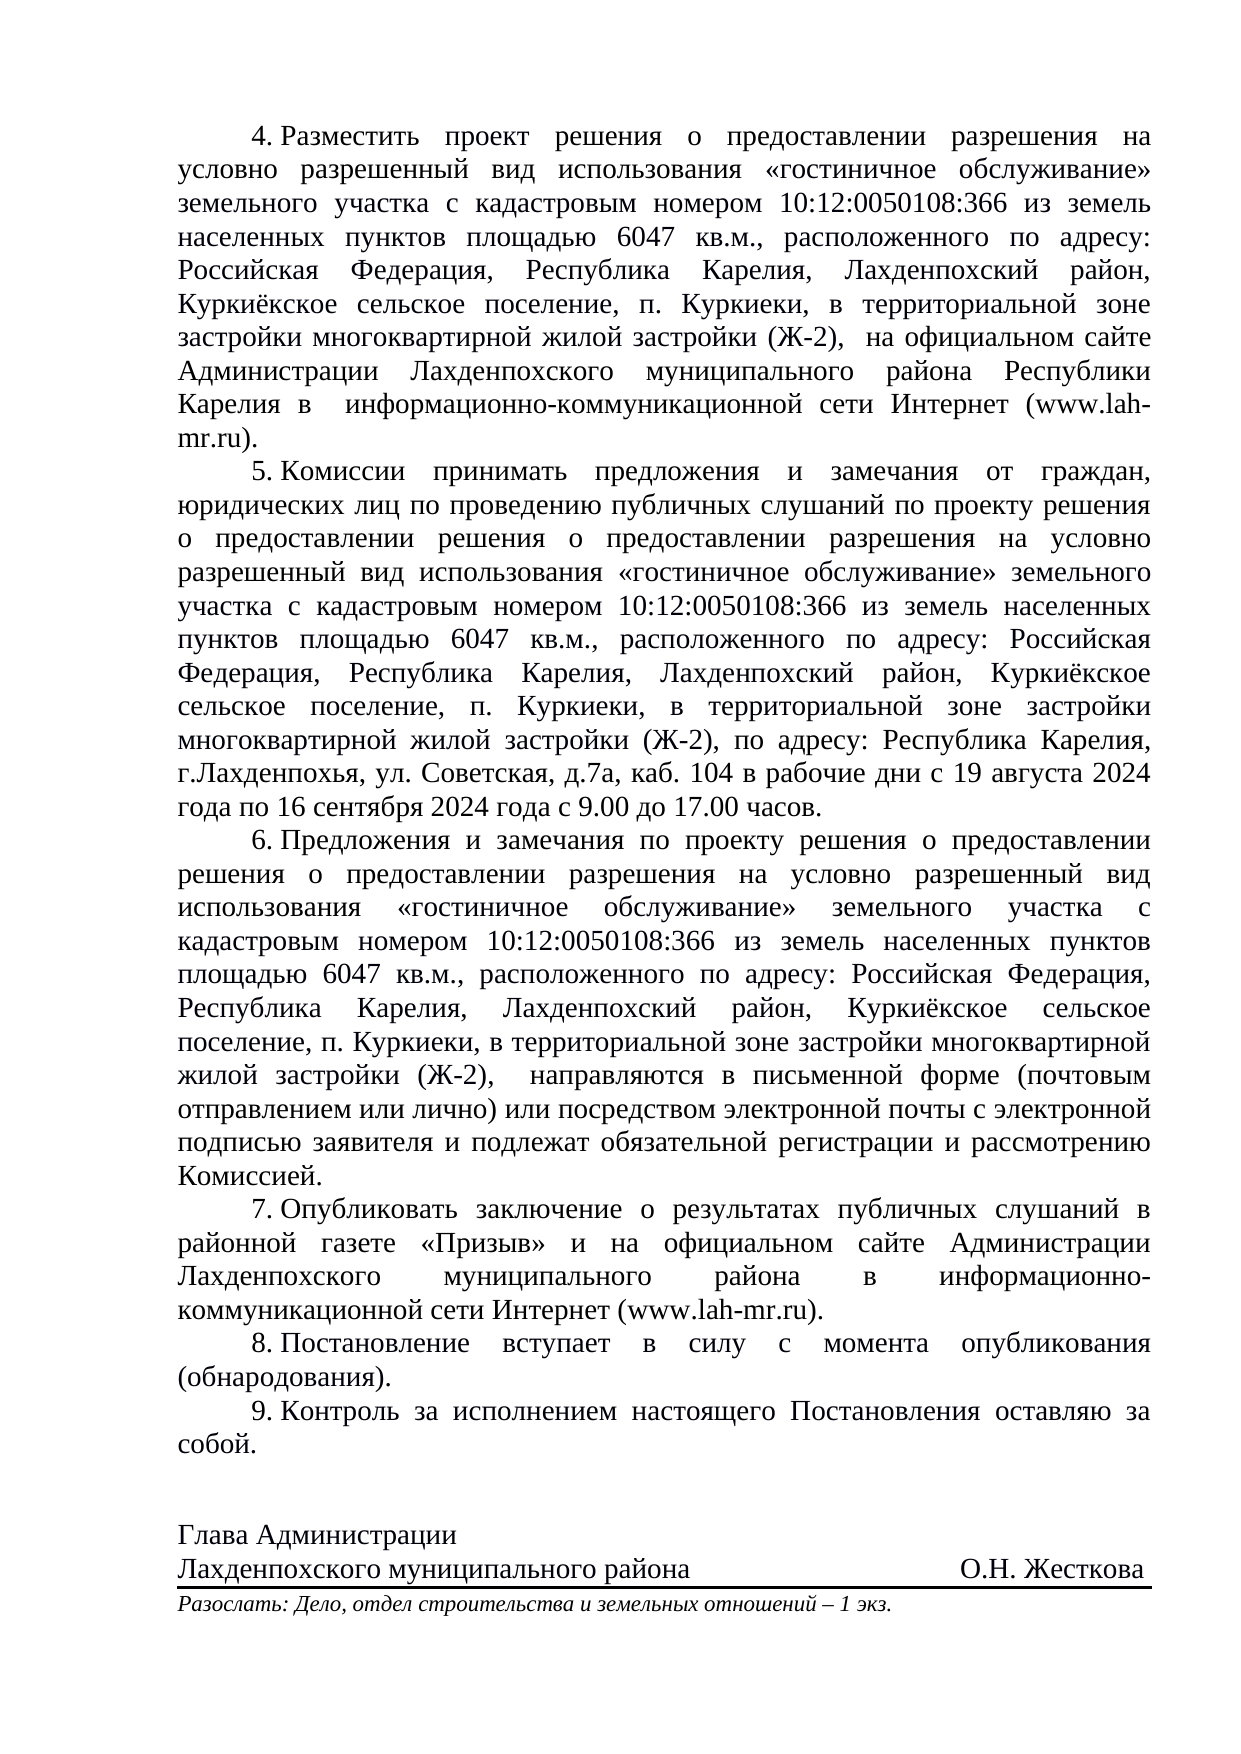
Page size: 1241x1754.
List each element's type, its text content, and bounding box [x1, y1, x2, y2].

list Контроль за исполнением настоящего Постановления оставляю за собой. [177, 1393, 1152, 1460]
text Лахденпохского муниципального района О.Н. Жесткова [177, 1551, 1152, 1586]
list Комиссии принимать предложения и замечания от граждан, юридических лиц по проведению публичных слушаний по проекту решения о предоставлении решения о предоставлении разрешения на условно разрешенный вид использования «гостиничное обслуживание» земельного участка с кадастровым номером 10:12:0050108:366 из земель населенных пунктов площадью 6047 кв.м., расположенного по адресу: Российская Федерация, Республика Карелия, Лахденпохский район, Куркиёкское сельское поселение, п. Куркиеки, в территориальной зоне застройки многоквартирной жилой застройки (Ж-2), по адресу: Республика Карелия, г.Лахденпохья, ул. Советская, д.7а, каб. 104 в рабочие дни с 19 августа 2024 года по 16 сентября 2024 года с 9.00 до 17.00 часов. [177, 453, 1152, 822]
text Глава Администрации [177, 1517, 1152, 1551]
list Разместить проект решения о предоставлении разрешения на условно разрешенный вид использования «гостиничное обслуживание» земельного участка с кадастровым номером 10:12:0050108:366 из земель населенных пунктов площадью 6047 кв.м., расположенного по адресу: Российская Федерация, Республика Карелия, Лахденпохский район, Куркиёкское сельское поселение, п. Куркиеки, в территориальной зоне застройки многоквартирной жилой застройки (Ж-2), на официальном сайте Администрации Лахденпохского муниципального района Республики Карелия в информационно-коммуникационной сети Интернет (www.lah-mr.ru). [177, 118, 1152, 453]
list Предложения и замечания по проекту решения о предоставлении решения о предоставлении разрешения на условно разрешенный вид использования «гостиничное обслуживание» земельного участка с кадастровым номером 10:12:0050108:366 из земель населенных пунктов площадью 6047 кв.м., расположенного по адресу: Российская Федерация, Республика Карелия, Лахденпохский район, Куркиёкское сельское поселение, п. Куркиеки, в территориальной зоне застройки многоквартирной жилой застройки (Ж-2), направляются в письменной форме (почтовым отправлением или лично) или посредством электронной почты с электронной подписью заявителя и подлежат обязательной регистрации и рассмотрению Комиссией. [177, 822, 1152, 1191]
text Разослать: Дело, отдел строительства и земельных отношений – 1 экз. [177, 1589, 1152, 1616]
list Опубликовать заключение о результатах публичных слушаний в районной газете «Призыв» и на официальном сайте Администрации Лахденпохского муниципального района в информационно-коммуникационной сети Интернет (www.lah-mr.ru). [177, 1191, 1152, 1326]
list Постановление вступает в силу с момента опубликования (обнародования). [177, 1326, 1152, 1393]
